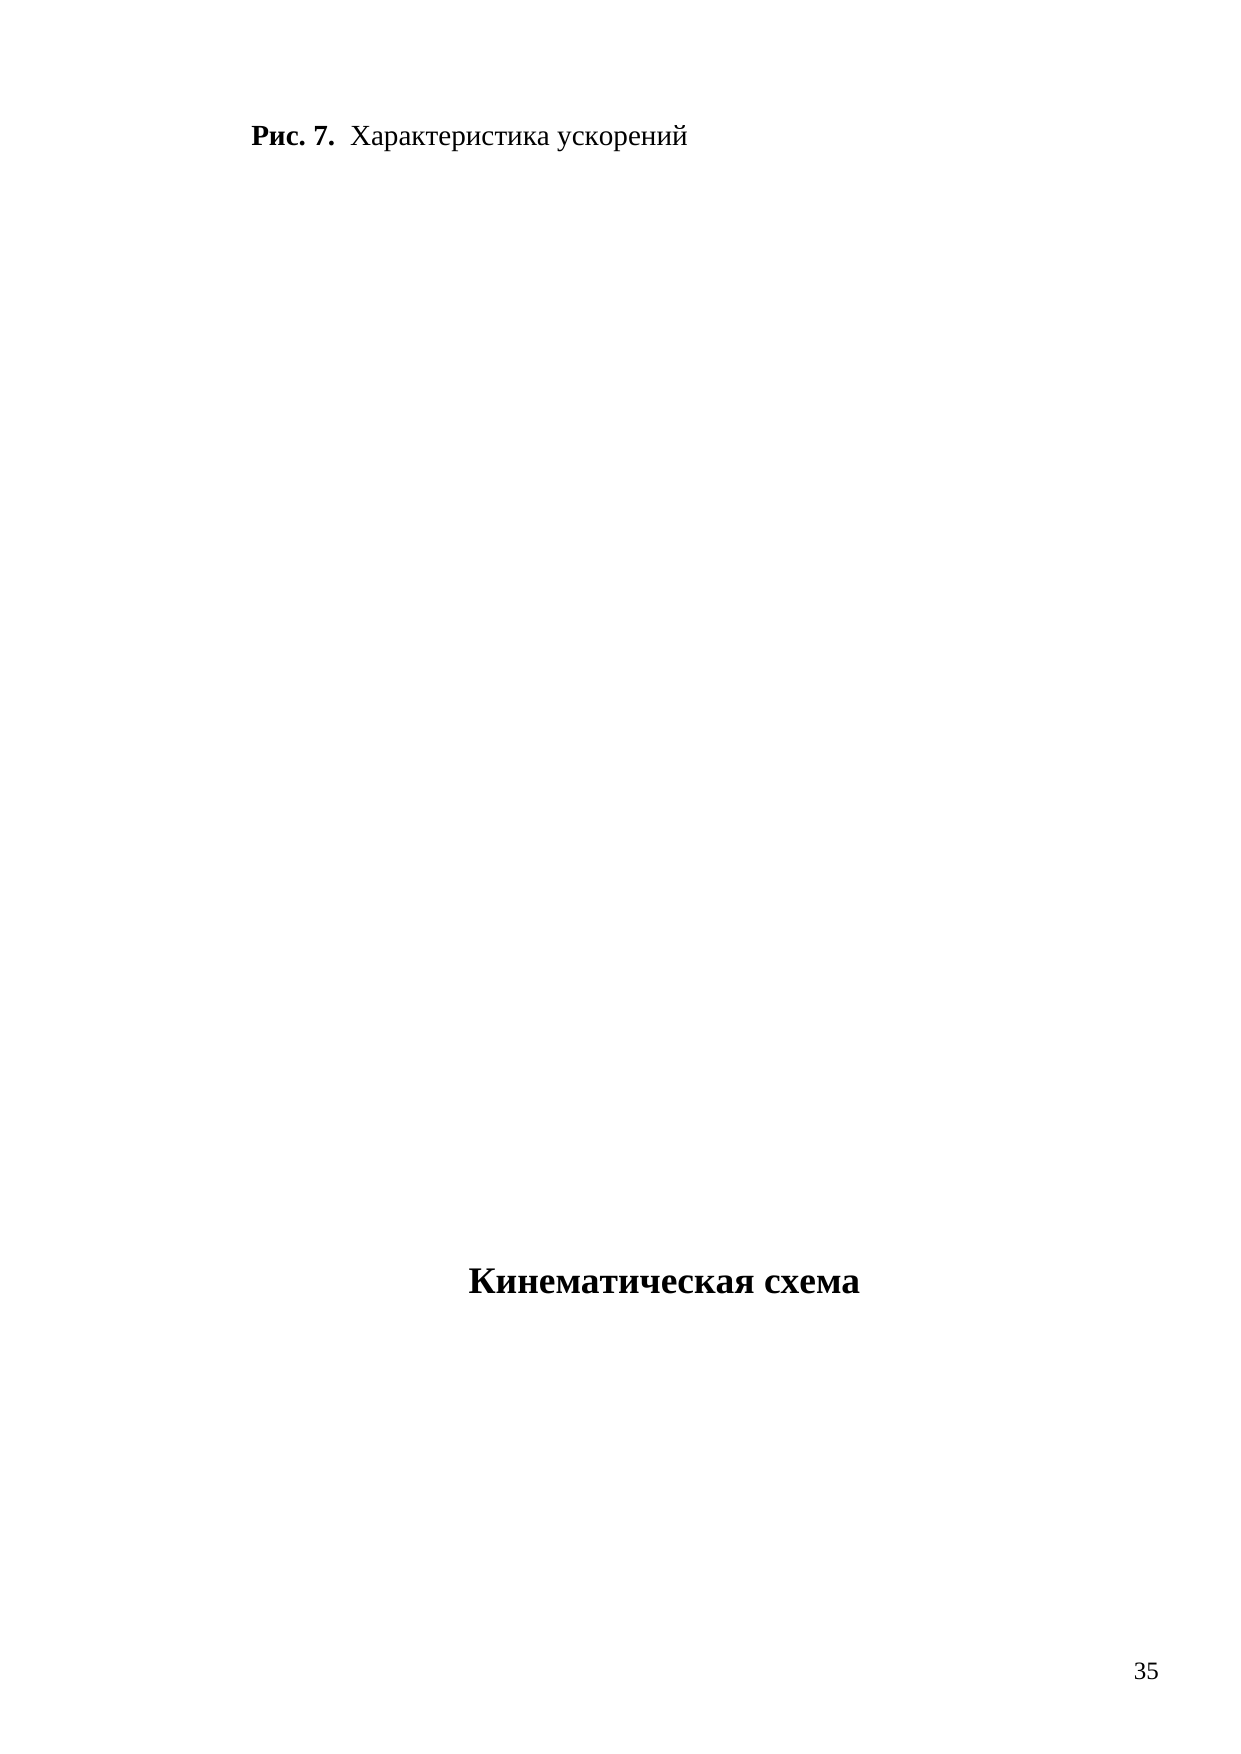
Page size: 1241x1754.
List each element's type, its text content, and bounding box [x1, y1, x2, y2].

text Рис. 7. Характеристика ускорений [177, 118, 1152, 152]
text Кинематическая схема [177, 1258, 1152, 1302]
